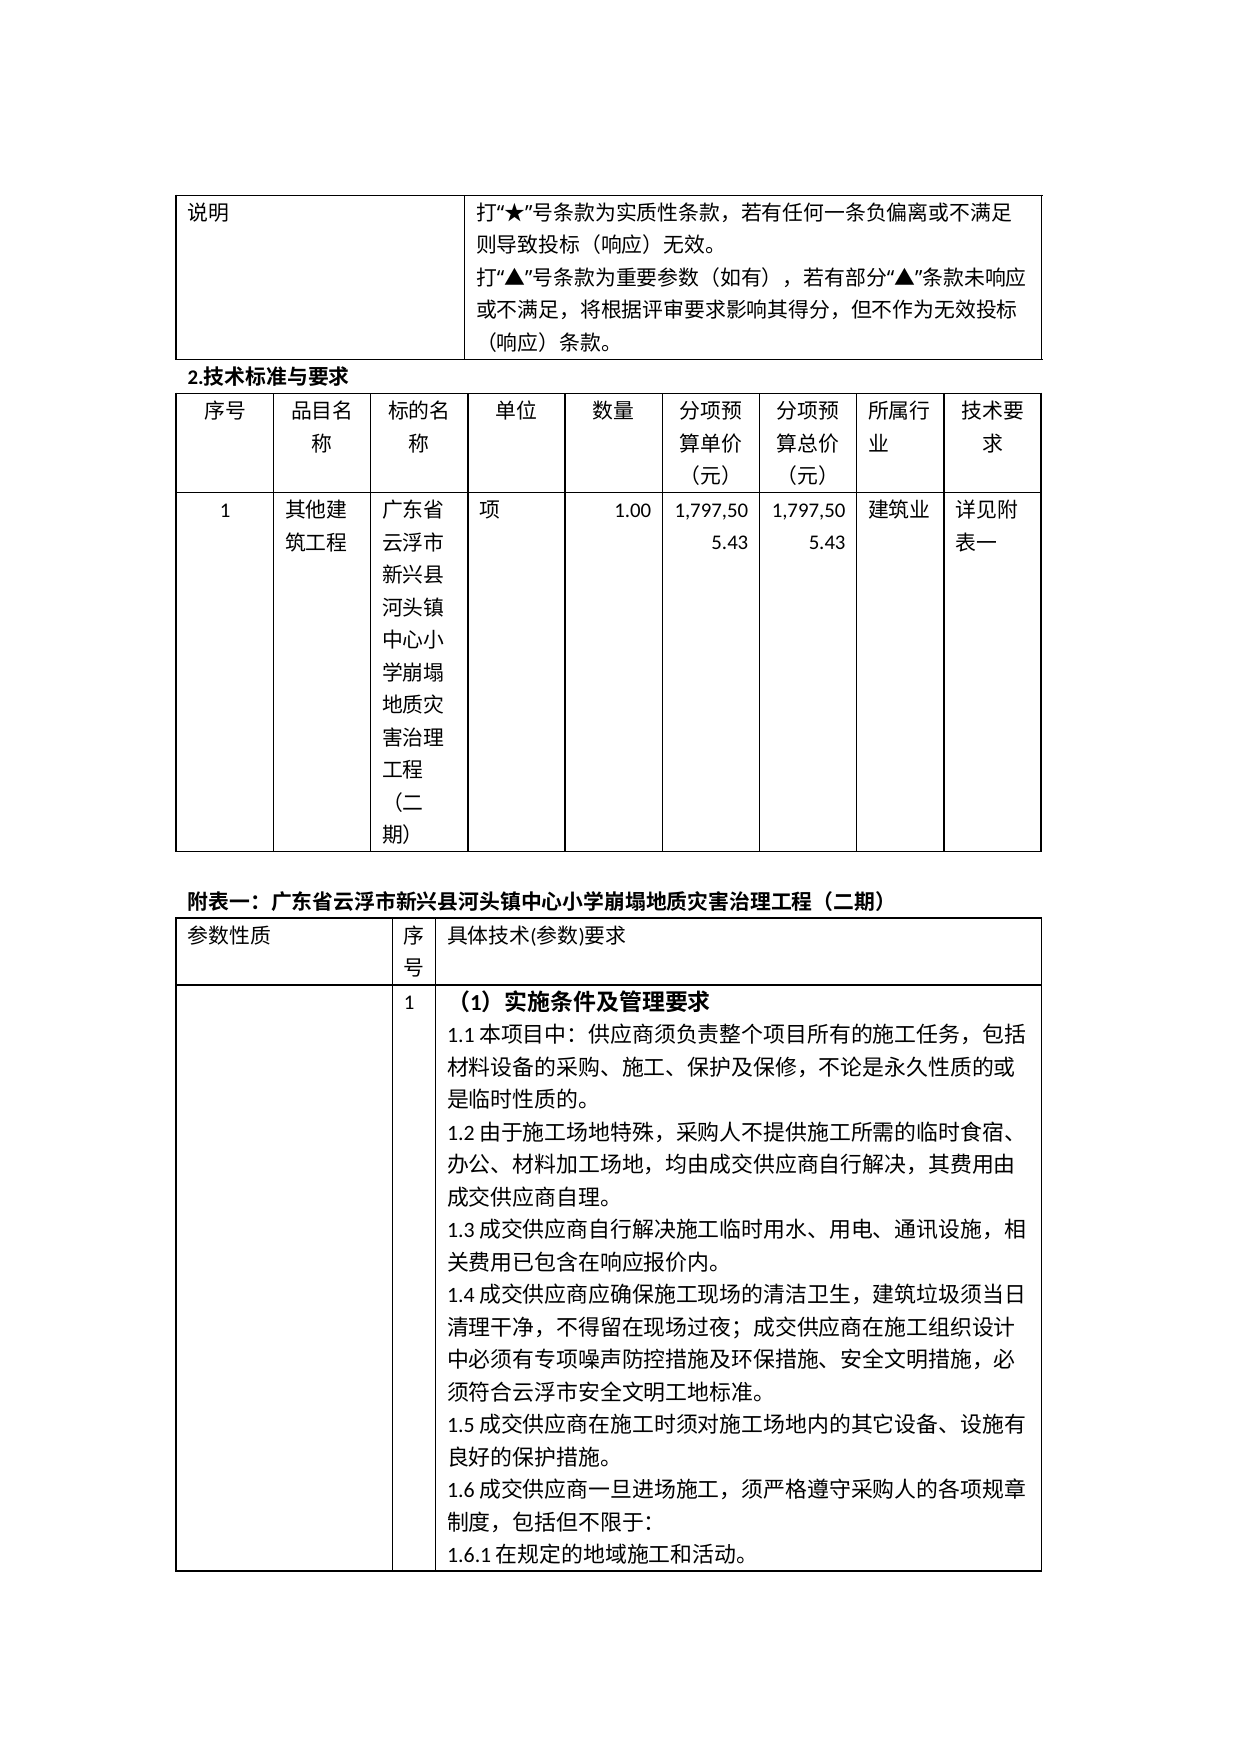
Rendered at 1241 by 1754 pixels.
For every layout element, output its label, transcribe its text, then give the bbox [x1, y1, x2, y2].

table_header 技术要求 [945, 394, 1040, 492]
table_cell 1 [177, 493, 273, 851]
table_header 分项预算总价（元） [760, 394, 856, 492]
table_header 数量 [566, 394, 662, 492]
table_header 标的名称 [371, 394, 467, 492]
table_header 说明 [177, 196, 464, 358]
table_cell 建筑业 [857, 493, 943, 851]
table_cell 1 [393, 986, 435, 1570]
table_header 序号 [393, 919, 435, 984]
table_header 序号 [177, 394, 273, 492]
text 附表一：广东省云浮市新兴县河头镇中心小学崩塌地质灾害治理工程（二期） [187, 885, 1053, 917]
table_cell [177, 986, 392, 1570]
table_cell 广东省云浮市新兴县河头镇中心小学崩塌地质灾害治理工程（二期） [371, 493, 467, 851]
text 2.技术标准与要求 [187, 360, 1053, 393]
table_header 所属行业 [857, 394, 943, 492]
table_cell 1,797,505.43 [663, 493, 759, 851]
table_cell 项 [469, 493, 564, 851]
table_header 分项预算单价（元） [663, 394, 759, 492]
table_header 品目名称 [274, 394, 370, 492]
table_cell 1,797,505.43 [760, 493, 856, 851]
table_header 单位 [469, 394, 564, 492]
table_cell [436, 986, 1041, 1570]
table_cell 详见附表一 [945, 493, 1040, 851]
table_header 具体技术(参数)要求 [436, 919, 1041, 984]
table_header 参数性质 [177, 919, 392, 984]
table_cell 其他建筑工程 [274, 493, 370, 851]
table_cell 1.00 [566, 493, 662, 851]
table_header 打“★”号条款为实质性条款，若有任何一条负偏离或不满足则导致投标（响应）无效。 打“▲”号条款为重要参数（如有），若有部分“▲”条款未响应或不满足，将根据评审要求影响其得分，但不作为无效投标（响应）条款。 [465, 196, 1041, 358]
